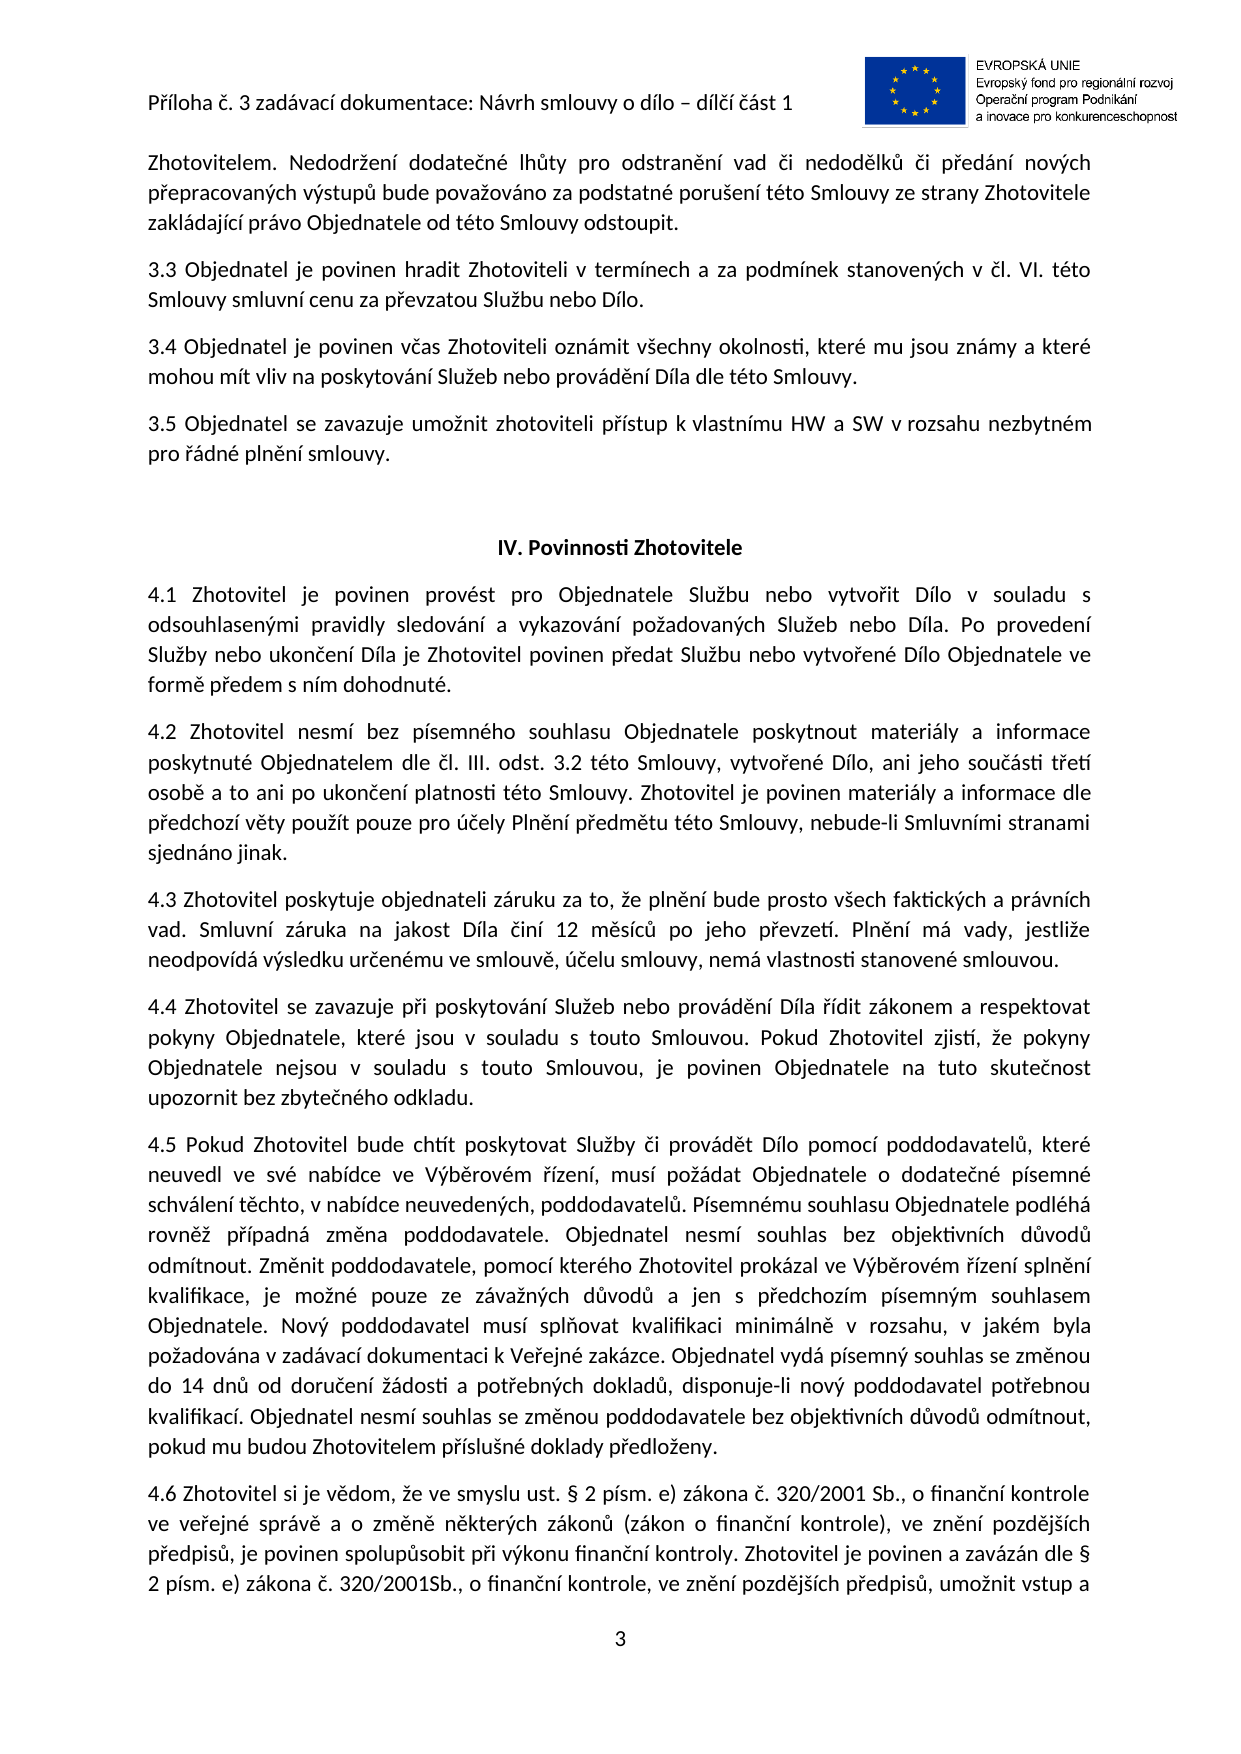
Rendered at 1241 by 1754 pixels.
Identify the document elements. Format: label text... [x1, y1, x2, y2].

text 3.5 Objednatel se zavazuje umožnit zhotoviteli přístup k vlastnímu HW a SW v rozsahu nezbytném pro řádné plnění smlouvy. [148, 409, 1093, 467]
text 4.5 Pokud Zhotovitel bude chtít poskytovat Služby či provádět Dílo pomocí poddodavatelů, které neuvedl ve své nabídce ve Výběrovém řízení, musí požádat Objednatele o dodatečné písemné schválení těchto, v nabídce neuvedených, poddodavatelů. Písemnému souhlasu Objednatele podléhá rovněž případná změna poddodavatele. Objednatel nesmí souhlas bez objektivních důvodů odmítnout. Změnit poddodavatele, pomocí kterého Zhotovitel prokázal ve Výběrovém řízení splnění kvalifikace, je možné pouze ze závažných důvodů a jen s předchozím písemným souhlasem Objednatele. Nový poddodavatel musí splňovat kvalifikaci minimálně v rozsahu, v jakém byla požadována v zadávací dokumentaci k Veřejné zakázce. Objednatel vydá písemný souhlas se změnou do 14 dnů od doručení žádosti a potřebných dokladů, disponuje-li nový poddodavatel potřebnou kvalifikací. Objednatel nesmí souhlas se změnou poddodavatele bez objektivních důvodů odmítnout, pokud mu budou Zhotovitelem příslušné doklady předloženy. [148, 1130, 1093, 1460]
text 3.3 Objednatel je povinen hradit Zhotoviteli v termínech a za podmínek stanovených v čl. VI. této Smlouvy smluvní cenu za převzatou Službu nebo Dílo. [148, 255, 1093, 313]
text 4.3 Zhotovitel poskytuje objednateli záruku za to, že plnění bude prosto všech faktických a právních vad. Smluvní záruka na jakost Díla činí 12 měsíců po jeho převzetí. Plnění má vady, jestliže neodpovídá výsledku určenému ve smlouvě, účelu smlouvy, nemá vlastnosti stanovené smlouvou. [148, 885, 1093, 973]
text 4.1 Zhotovitel je povinen provést pro Objednatele Službu nebo vytvořit Dílo v souladu s odsouhlasenými pravidly sledování a vykazování požadovaných Služeb nebo Díla. Po provedení Služby nebo ukončení Díla je Zhotovitel povinen předat Službu nebo vytvořené Dílo Objednatele ve formě předem s ním dohodnuté. [148, 580, 1093, 698]
picture [842, 34, 1200, 147]
text 3.4 Objednatel je povinen včas Zhotoviteli oznámit všechny okolnosti, které mu jsou známy a které mohou mít vliv na poskytování Služeb nebo provádění Díla dle této Smlouvy. [148, 332, 1093, 390]
text 4.2 Zhotovitel nesmí bez písemného souhlasu Objednatele poskytnout materiály a informace poskytnuté Objednatelem dle čl. III. odst. 3.2 této Smlouvy, vytvořené Dílo, ani jeho součásti třetí osobě a to ani po ukončení platnosti této Smlouvy. Zhotovitel je povinen materiály a informace dle předchozí věty použít pouze pro účely Plnění předmětu této Smlouvy, nebude-li Smluvními stranami sjednáno jinak. [148, 717, 1093, 866]
text 4.4 Zhotovitel se zavazuje při poskytování Služeb nebo provádění Díla řídit zákonem a respektovat pokyny Objednatele, které jsou v souladu s touto Smlouvou. Pokud Zhotovitel zjistí, že pokyny Objednatele nejsou v souladu s touto Smlouvou, je povinen Objednatele na tuto skutečnost upozornit bez zbytečného odkladu. [148, 992, 1093, 1111]
text IV. Povinnosti Zhotovitele [148, 533, 1093, 561]
